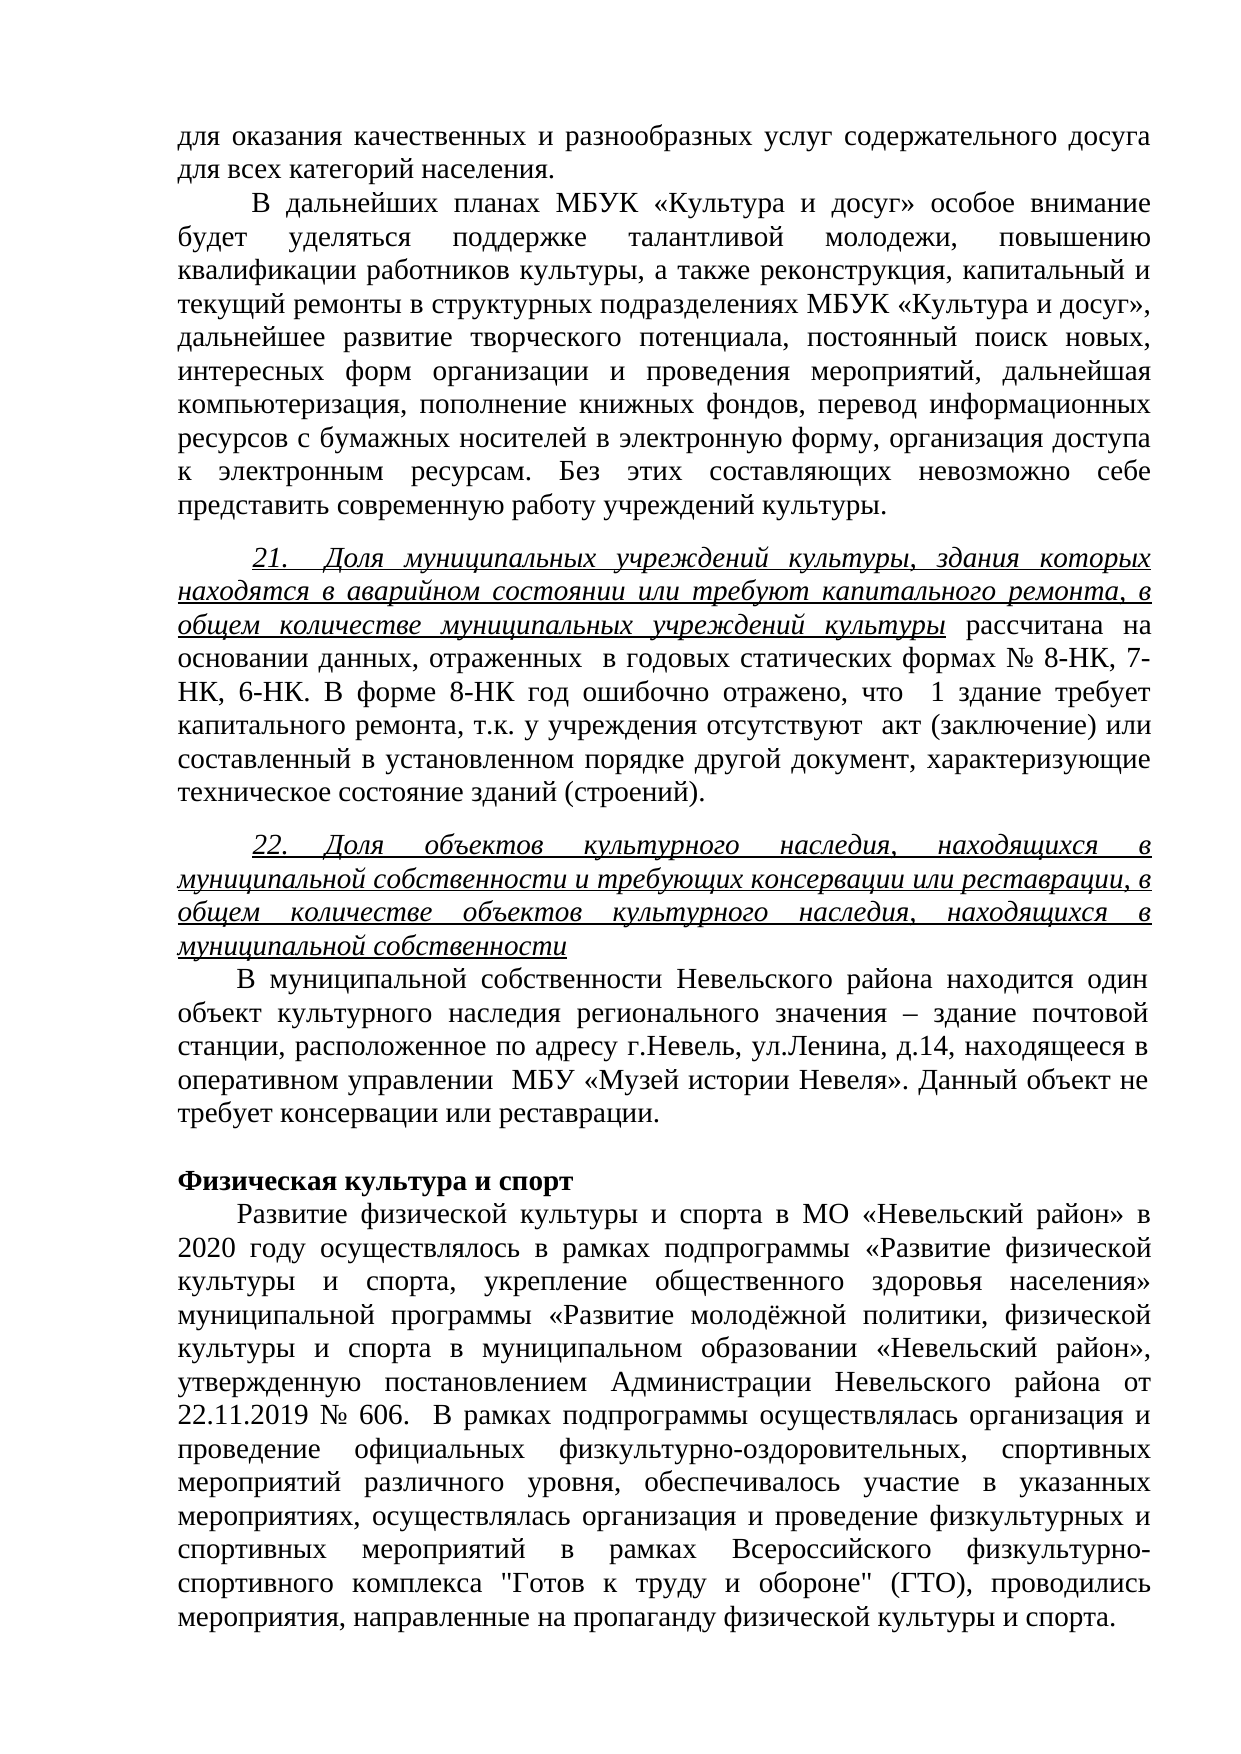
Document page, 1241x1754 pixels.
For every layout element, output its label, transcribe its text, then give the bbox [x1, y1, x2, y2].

list Доля муниципальных учреждений культуры, здания которых находятся в аварийном состоянии или требуют капитального ремонта, в общем количестве муниципальных учреждений культуры рассчитана на основании данных, отраженных в годовых статических формах № 8-НК, 7-НК, 6-НК. В форме 8-НК год ошибочно отражено, что 1 здание требует капитального ремонта, т.к. у учреждения отсутствуют акт (заключение) или составленный в установленном порядке другой документ, характеризующие техническое состояние зданий (строений). [177, 540, 1152, 602]
text В муниципальной собственности Невельского района находится один объект культурного наследия регионального значения – здание почтовой станции, расположенное по адресу г.Невель, ул.Ленина, д.14, находящееся в оперативном управлении МБУ «Музей истории Невеля». Данный объект не требует консервации или реставрации. [177, 961, 1149, 1129]
list Доля муниципальных учреждений культуры, здания которых находятся в аварийном состоянии или требуют капитального ремонта, в общем количестве муниципальных учреждений культуры рассчитана на основании данных, отраженных в годовых статических формах № 8-НК, 7-НК, 6-НК. В форме 8-НК год ошибочно отражено, что 1 здание требует капитального ремонта, т.к. у учреждения отсутствуют акт (заключение) или составленный в установленном порядке другой документ, характеризующие техническое состояние зданий (строений). [177, 603, 1152, 808]
text Развитие физической культуры и спорта в МО «Невельский район» в 2020 году осуществлялось в рамках подпрограммы «Развитие физической культуры и спорта, укрепление общественного здоровья населения» муниципальной программы «Развитие молодёжной политики, физической культуры и спорта в муниципальном образовании «Невельский район», утвержденную постановлением Администрации Невельского района от 22.11.2019 № 606. В рамках подпрограммы осуществлялась организация и проведение официальных физкультурно-оздоровительных, спортивных мероприятий различного уровня, обеспечивалось участие в указанных мероприятиях, осуществлялась организация и проведение физкультурных и спортивных мероприятий в рамках Всероссийского физкультурно-спортивного комплекса "Готов к труду и обороне" (ГТО), проводились мероприятия, направленные на пропаганду физической культуры и спорта. [177, 1196, 1152, 1632]
list Доля объектов культурного наследия, находящихся в муниципальной собственности и требующих консервации или реставрации, в общем количестве объектов культурного наследия, находящихся в муниципальной собственности [177, 891, 1152, 923]
text В дальнейших планах МБУК «Культура и досуг» особое внимание будет уделяться поддержке талантливой молодежи, повышению квалификации работников культуры, а также реконструкция, капитальный и текущий ремонты в структурных подразделениях МБУК «Культура и досуг», дальнейшее развитие творческого потенциала, постоянный поиск новых, интересных форм организации и проведения мероприятий, дальнейшая компьютеризация, пополнение книжных фондов, перевод информационных ресурсов с бумажных носителей в электронную форму, организация доступа к электронным ресурсам. Без этих составляющих невозможно себе представить современную работу учреждений культуры. [177, 185, 1152, 521]
list Доля объектов культурного наследия, находящихся в муниципальной собственности и требующих консервации или реставрации, в общем количестве объектов культурного наследия, находящихся в муниципальной собственности [177, 827, 1152, 890]
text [177, 118, 1152, 185]
list Доля объектов культурного наследия, находящихся в муниципальной собственности и требующих консервации или реставрации, в общем количестве объектов культурного наследия, находящихся в муниципальной собственности [177, 924, 1152, 961]
text Физическая культура и спорт [177, 1163, 1152, 1196]
